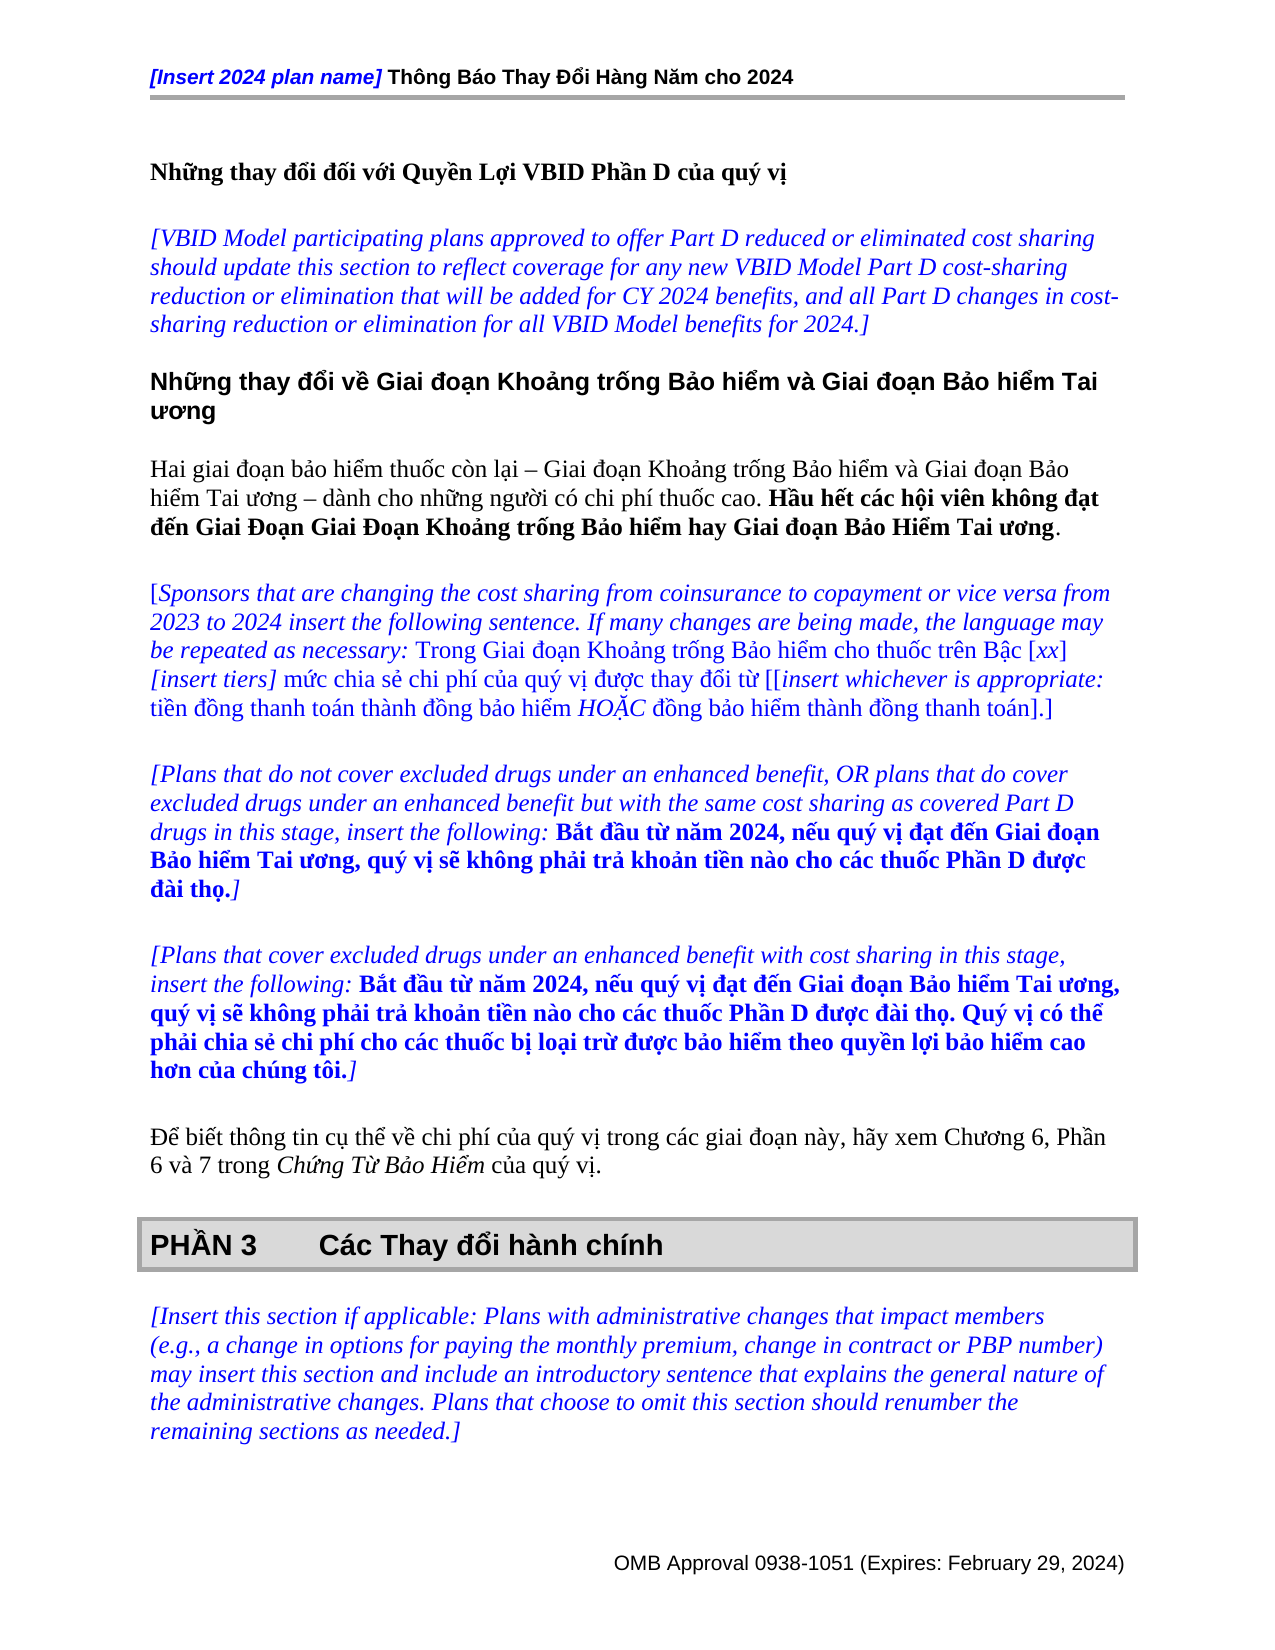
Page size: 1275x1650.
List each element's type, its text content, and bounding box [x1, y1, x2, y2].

text [Plans that do not cover excluded drugs under an enhanced benefit, OR plans that do cover excluded drugs under an enhanced benefit but with the same cost sharing as covered Part D drugs in this stage, insert the following: Bắt đầu từ năm 2024, nếu quý vị đạt đến Giai đoạn Bảo hiểm Tai ương, quý vị sẽ không phải trả khoản tiền nào cho các thuốc Phần D được đài thọ.] [150, 759, 1125, 903]
text [Sponsors that are changing the cost sharing from coinsurance to copayment or vice versa from 2023 to 2024 insert the following sentence. If many changes are being made, the language may be repeated as necessary: Trong Giai đoạn Khoảng trống Bảo hiểm cho thuốc trên Bậc [xx] [insert tiers] mức chia sẻ chi phí của quý vị được thay đổi từ [[insert whichever is appropriate: tiền đồng thanh toán thành đồng bảo hiểm HOẶC đồng bảo hiểm thành đồng thanh toán].] [150, 578, 1125, 722]
text [Plans that cover excluded drugs under an enhanced benefit with cost sharing in this stage, insert the following: Bắt đầu từ năm 2024, nếu quý vị đạt đến Giai đoạn Bảo hiểm Tai ương, quý vị sẽ không phải trả khoản tiền nào cho các thuốc Phần D được đài thọ. Quý vị có thể phải chia sẻ chi phí cho các thuốc bị loại trừ được bảo hiểm theo quyền lợi bảo hiểm cao hơn của chúng tôi.] [150, 940, 1125, 1084]
text Hai giai đoạn bảo hiểm thuốc còn lại – Giai đoạn Khoảng trống Bảo hiểm và Giai đoạn Bảo hiểm Tai ương – dành cho những người có chi phí thuốc cao. Hầu hết các hội viên không đạt đến Giai Đoạn Giai Đoạn Khoảng trống Bảo hiểm hay Giai đoạn Bảo Hiểm Tai ương. [150, 454, 1125, 540]
text [VBID Model participating plans approved to offer Part D reduced or eliminated cost sharing should update this section to reflect coverage for any new VBID Model Part D cost-sharing reduction or elimination that will be added for CY 2024 benefits, and all Part D changes in cost-sharing reduction or elimination for all VBID Model benefits for 2024.] [150, 223, 1125, 338]
text Những thay đổi đối với Quyền Lợi VBID Phần D của quý vị [150, 157, 1125, 186]
text Để biết thông tin cụ thể về chi phí của quý vị trong các giai đoạn này, hãy xem Chương 6, Phần 6 và 7 trong Chứng Từ Bảo Hiểm của quý vị. [150, 1122, 1125, 1179]
subtitle PHẦN 3 Các Thay đổi hành chính [142, 1221, 1133, 1267]
subtitle Những thay đổi về Giai đoạn Khoảng trống Bảo hiểm và Giai đoạn Bảo hiểm Tai ương [150, 367, 1125, 425]
text [Insert this section if applicable: Plans with administrative changes that impact members (e.g., a change in options for paying the monthly premium, change in contract or PBP number) may insert this section and include an introductory sentence that explains the general nature of the administrative changes. Plans that choose to omit this section should renumber the remaining sections as needed.] [150, 1301, 1125, 1445]
